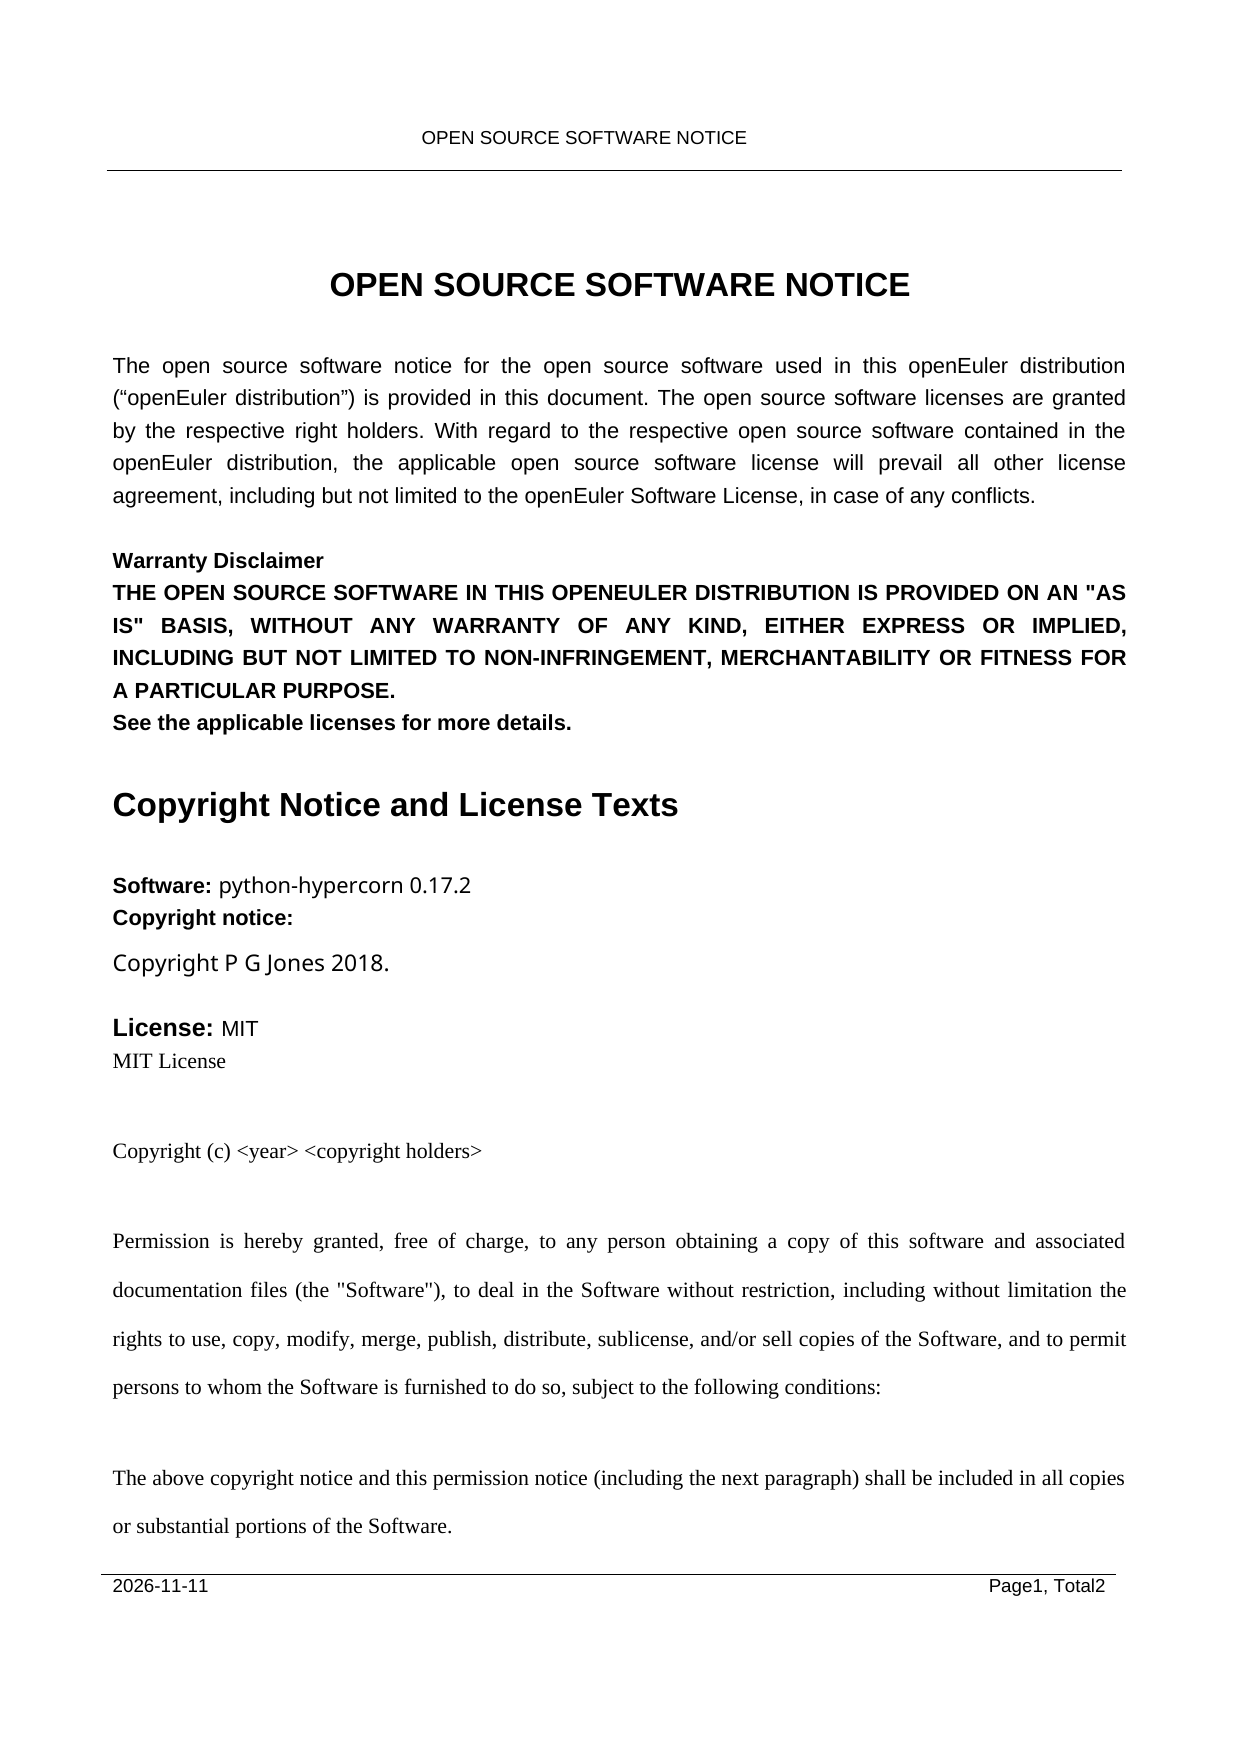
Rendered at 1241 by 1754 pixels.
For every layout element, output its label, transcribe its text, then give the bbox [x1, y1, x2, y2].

text The above copyright notice and this permission notice (including the next paragraph) shall be included in all copies or substantial portions of the Software. [112, 1461, 1128, 1542]
text OPEN SOURCE SOFTWARE NOTICE [112, 251, 1128, 316]
text Permission is hereby granted, free of charge, to any person obtaining a copy of this software and associated documentation files (the "Software"), to deal in the Software without restriction, including without limitation the rights to use, copy, modify, merge, publish, distribute, sublicense, and/or sell copies of the Software, and to permit persons to whom the Software is furnished to do so, subject to the following conditions: [112, 1224, 1128, 1403]
text Copyright P G Jones 2018. [112, 947, 1128, 1012]
text THE OPEN SOURCE SOFTWARE IN THIS OPENEULER DISTRIBUTION IS PROVIDED ON AN "AS IS" BASIS, WITHOUT ANY WARRANTY OF ANY KIND, EITHER EXPRESS OR IMPLIED, INCLUDING BUT NOT LIMITED TO NON-INFRINGEMENT, MERCHANTABILITY OR FITNESS FOR A PARTICULAR PURPOSE. See the applicable licenses for more details. [112, 576, 1128, 739]
text Copyright notice: [112, 901, 1128, 934]
text MIT License [112, 1044, 1128, 1077]
text The open source software notice for the open source software used in this openEuler distribution (“openEuler distribution”) is provided in this document. The open source software licenses are granted by the respective right holders. With regard to the respective open source software contained in the openEuler distribution, the applicable open source software license will prevail all other license agreement, including but not limited to the openEuler Software License, in case of any conflicts. [112, 349, 1128, 511]
title Software: python-hypercorn 0.17.2 [112, 869, 1128, 901]
text Copyright (c) <year> <copyright holders> [112, 1134, 1128, 1167]
text Warranty Disclaimer [112, 544, 1128, 576]
text License: MIT [112, 1012, 1128, 1044]
text Copyright Notice and License Texts [112, 771, 1128, 836]
